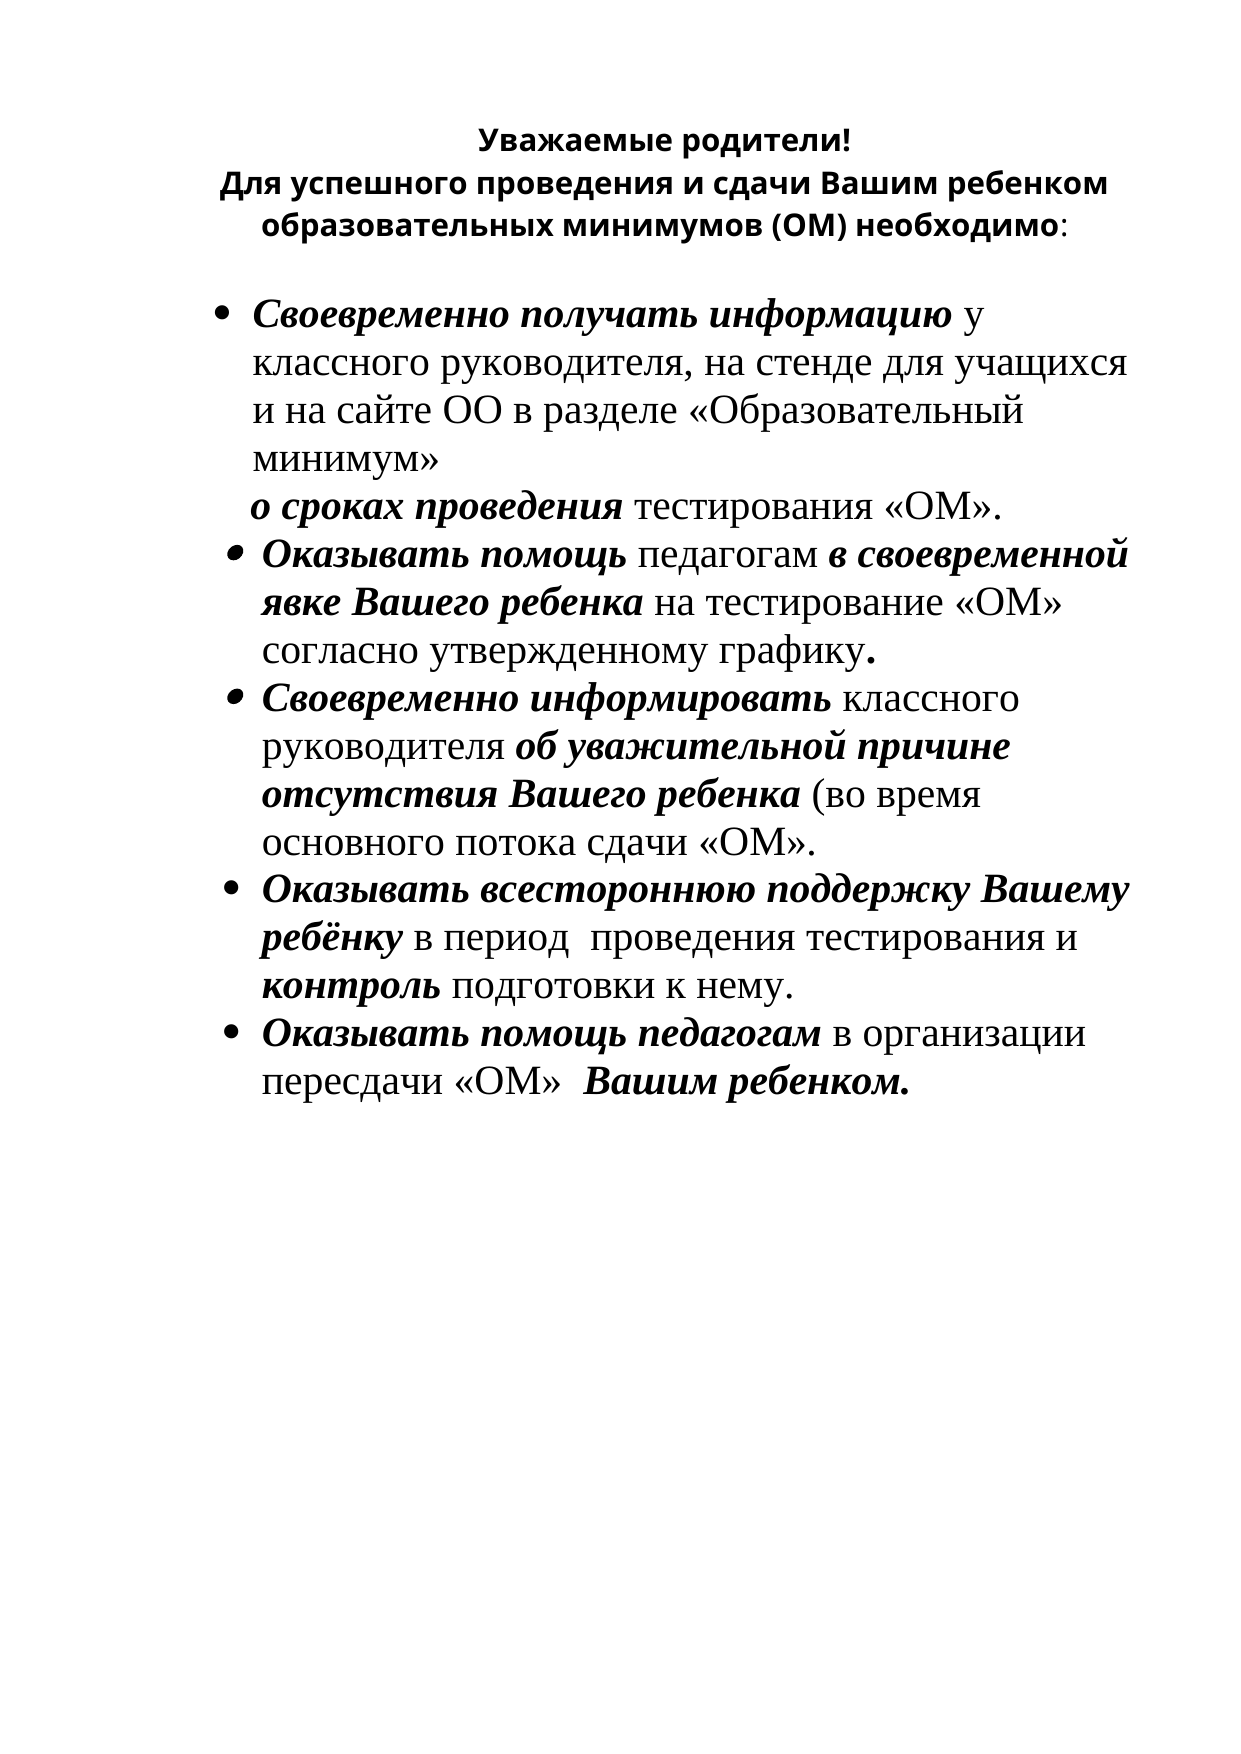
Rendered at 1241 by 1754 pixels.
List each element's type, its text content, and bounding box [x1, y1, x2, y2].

text образовательных минимумов (ОМ) необходимо: [177, 203, 1152, 246]
list Своевременно получать информацию у классного руководителя, на стенде для учащихся и на сайте ОО в разделе «Образовательный минимум» [215, 288, 1152, 480]
text Уважаемые родители! [177, 118, 1152, 161]
text о сроках проведения тестирования «ОМ». [177, 480, 1152, 528]
list Своевременно информировать классного руководителя об уважительной причине отсутствия Вашего ребенка (во время основного потока сдачи «ОМ». [224, 672, 1152, 864]
list Оказывать помощь педагогам в своевременной явке Вашего ребенка на тестирование «ОМ» согласно утвержденному графику. [224, 528, 1152, 672]
list Оказывать всестороннюю поддержку Вашему ребёнку в период проведения тестирования и контроль подготовки к нему. [224, 864, 1152, 1008]
text Для успешного проведения и сдачи Вашим ребенком [177, 161, 1152, 203]
list Оказывать помощь педагогам в организации пересдачи «ОМ» Вашим ребенком. [224, 1008, 1152, 1104]
